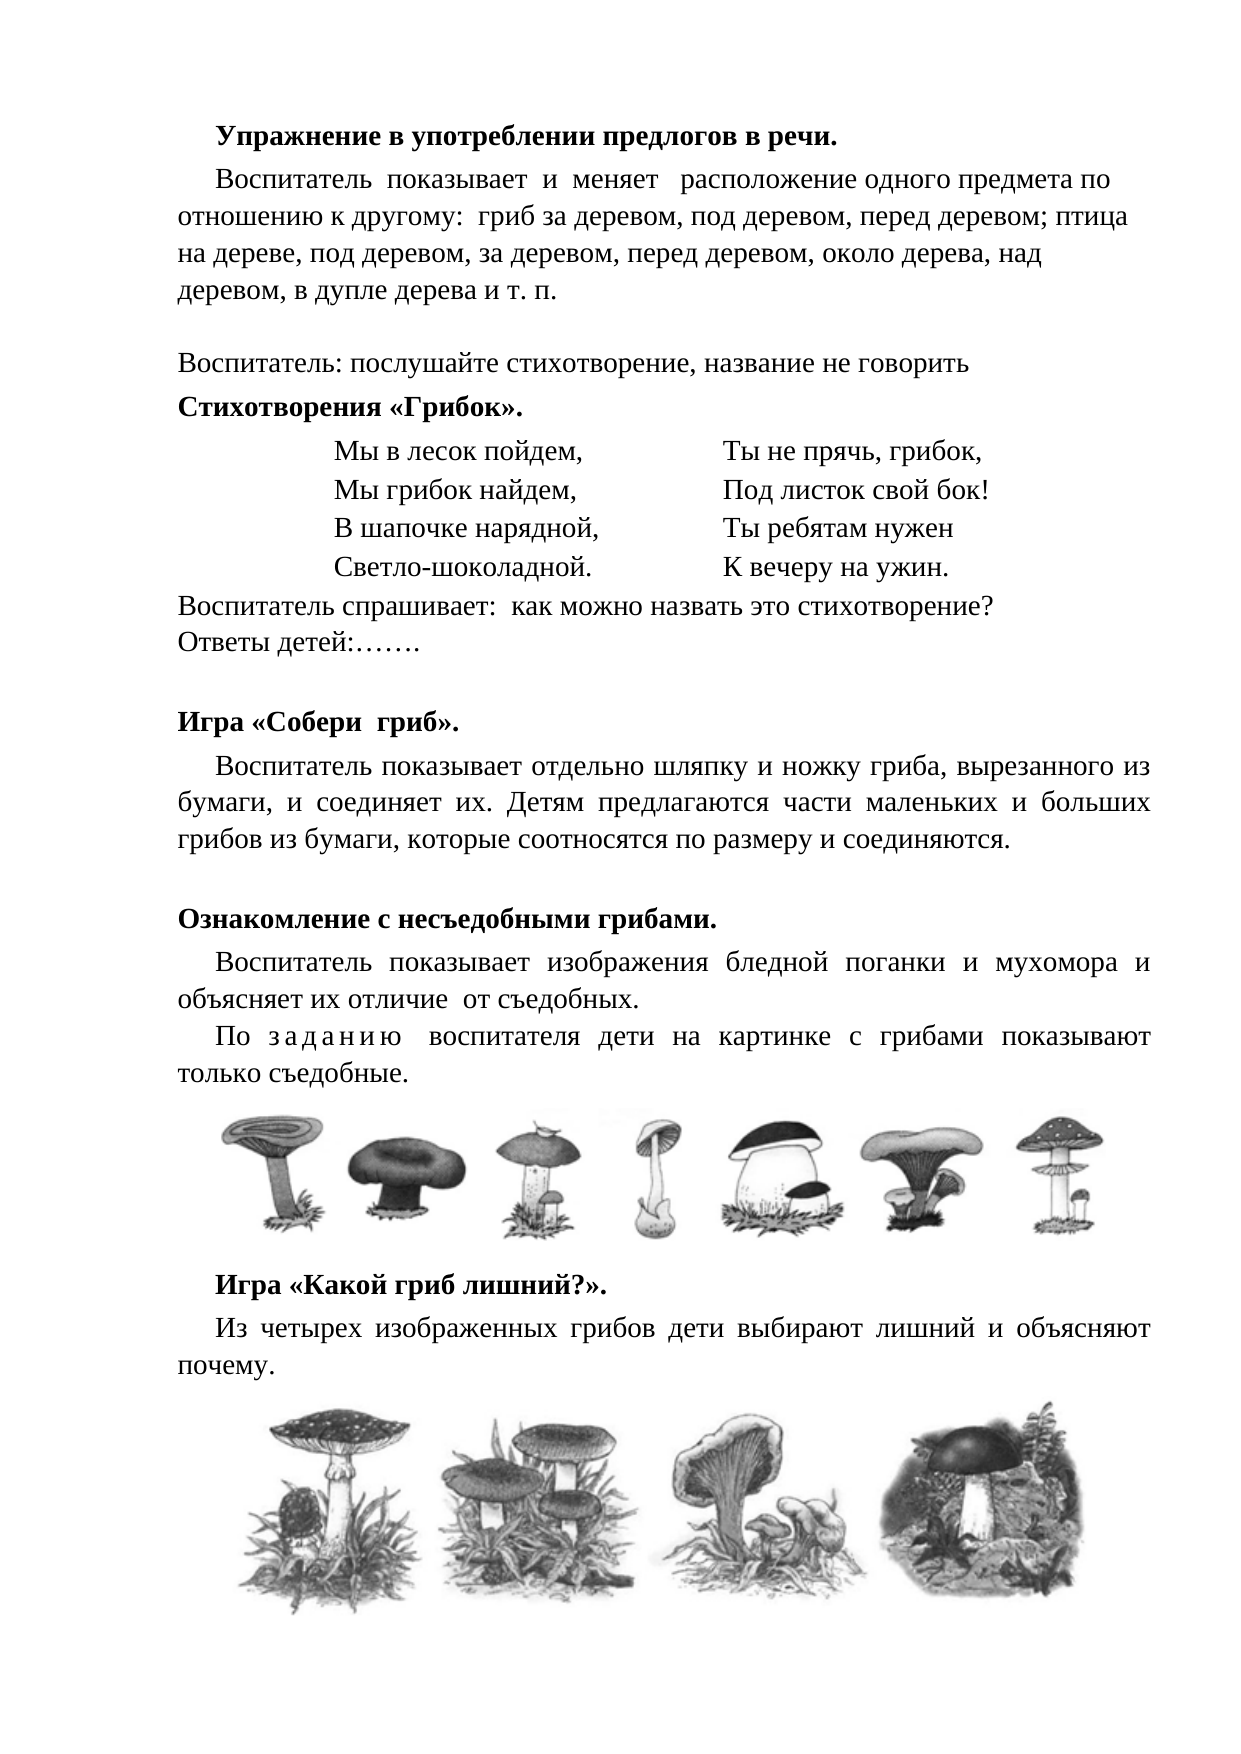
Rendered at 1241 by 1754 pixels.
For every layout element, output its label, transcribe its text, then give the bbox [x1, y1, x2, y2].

text По заданию воспитателя дети на картинке с грибами показывают только съедобные. [177, 1018, 1152, 1089]
text Воспитатель показывает отдельно шляпку и ножку гриба, вырезанного из бумаги, и соединяет их. Детям предлагаются части маленьких и больших грибов из бумаги, которые соотносятся по размеру и соединяются. [177, 748, 1152, 855]
text Стихотворения «Грибок». [177, 389, 1152, 422]
text Воспитатель показывает и меняет расположение одного предмета по отношению к другому: гриб за деревом, под деревом, перед деревом; птица на дереве, под деревом, за деревом, перед деревом, около дерева, над деревом, в дупле дерева и т. п. [177, 161, 1152, 305]
text Светло-шоколадной. К вечеру на ужин. [333, 549, 1152, 583]
text Воспитатель: послушайте стихотворение, название не говорить [177, 346, 1152, 379]
picture [220, 1104, 1109, 1252]
text Из четырех изображенных грибов дети выбирают лишний и объясняют почему. [177, 1310, 1152, 1380]
text Воспитатель спрашивает: как можно назвать это стихотворение? [177, 588, 1152, 621]
text Игра «Какой гриб лишний?». [177, 1267, 1152, 1300]
text В шапочке нарядной, Ты ребятам нужен [333, 511, 1152, 544]
picture [232, 1396, 1097, 1620]
text Мы в лесок пойдем, Ты не прячь, грибок, [333, 433, 1152, 467]
text Ознакомление с несъедобными грибами. [177, 901, 1152, 935]
text Игра «Собери гриб». [177, 704, 1152, 738]
text Ответы детей:……. [177, 624, 1152, 658]
text Упражнение в употреблении предлогов в речи. [177, 118, 1152, 152]
text Воспитатель показывает изображения бледной поганки и мухомора и объясняет их отличие от съедобных. [177, 944, 1152, 1015]
text Мы грибок найдем, Под листок свой бок! [333, 472, 1152, 506]
